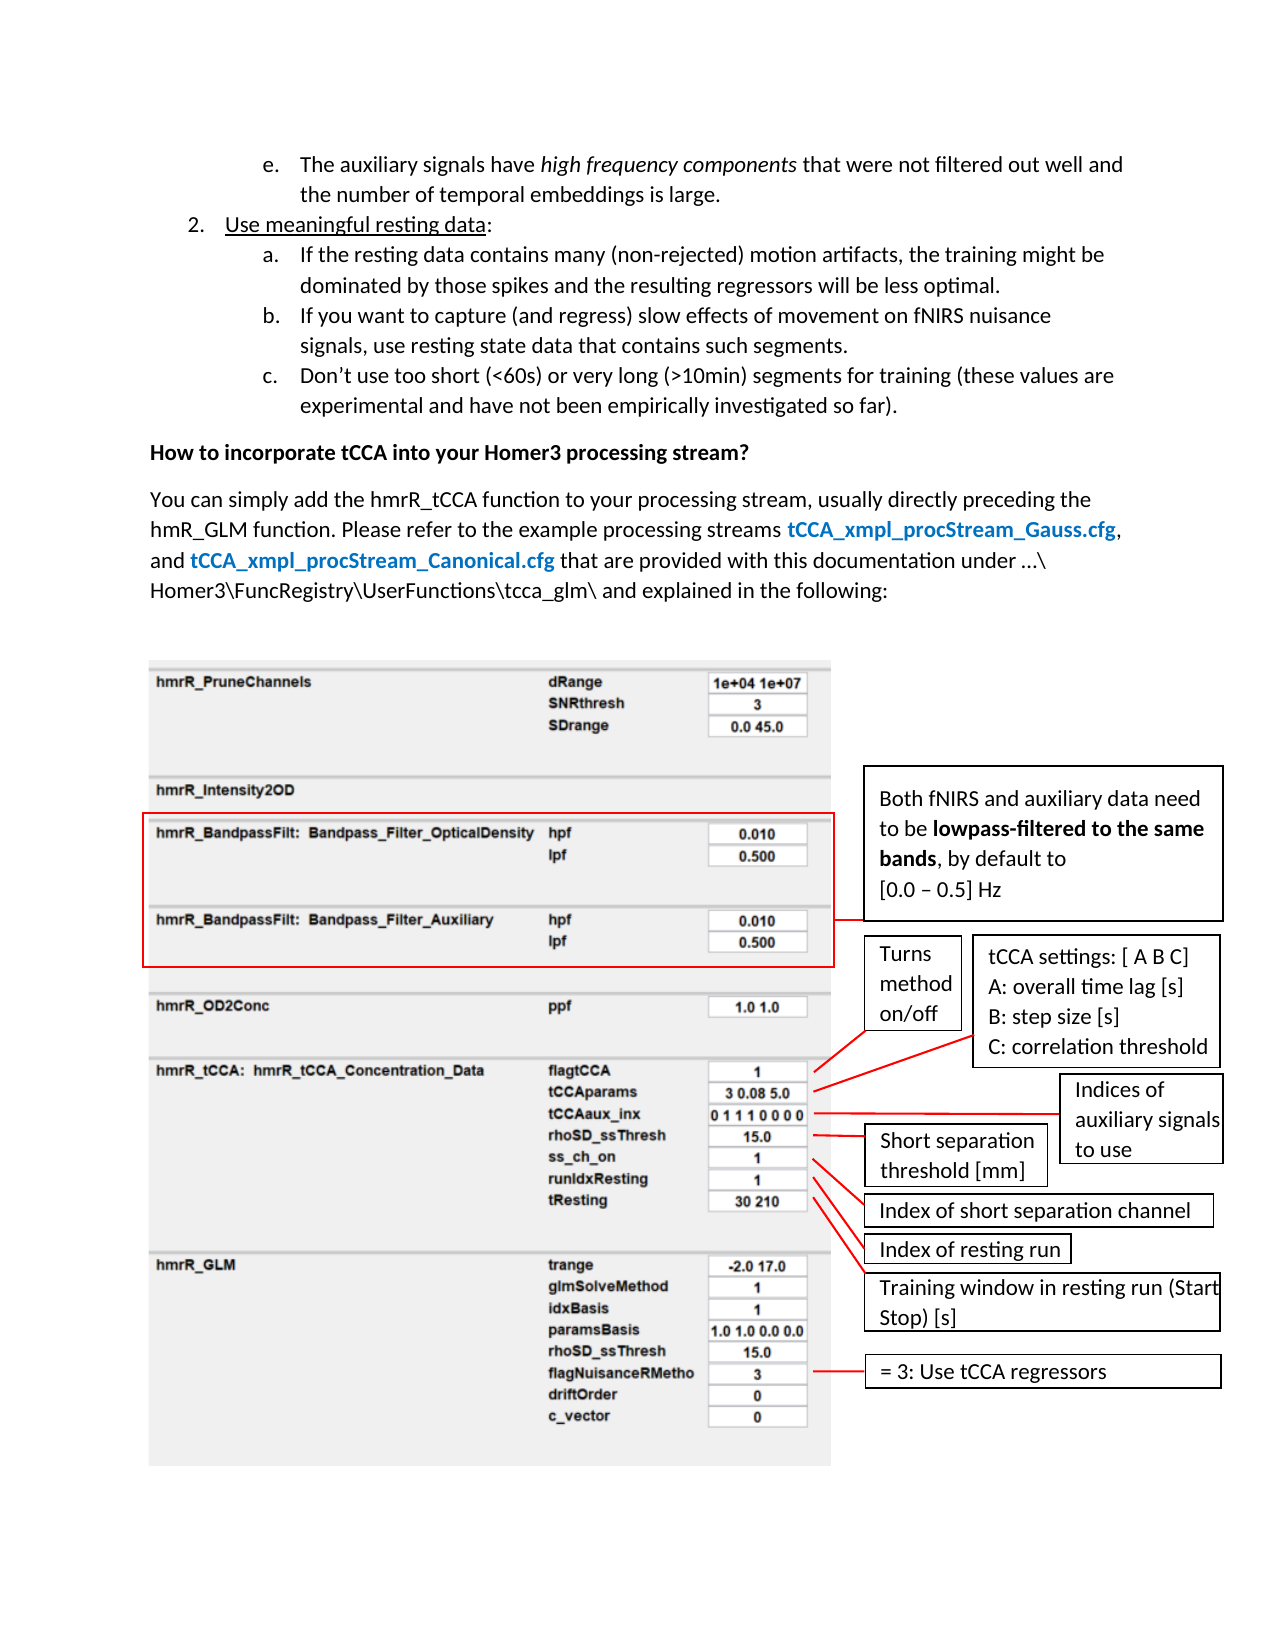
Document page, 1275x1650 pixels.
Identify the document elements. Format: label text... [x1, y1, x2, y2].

list If the resting data contains many (non-rejected) motion artifacts, the training might be dominated by those spikes and the resulting regressors will be less optimal. [262, 241, 1125, 299]
text How to incorporate tCCA into your Homer3 processing stream? [150, 438, 1125, 467]
list If you want to capture (and regress) slow effects of movement on fNIRS nuisance signals, use resting state data that contains such segments. [262, 301, 1125, 359]
list The auxiliary signals have high frequency components that were not filtered out well and the number of temporal embeddings is large. [262, 150, 1125, 208]
picture [148, 660, 831, 812]
picture [148, 968, 831, 1466]
list Use meaningful resting data: [187, 210, 1125, 238]
text You can simply add the hmrR_tCCA function to your processing stream, usually directly preceding the hmR_GLM function. Please refer to the example processing streams tCCA_xmpl_procStream_Gauss.cfg, and tCCA_xmpl_procStream_Canonical.cfg that are provided with this documentation under …\Homer3\FuncRegistry\UserFunctions\tcca_glm\ and explained in the following: [150, 485, 1125, 604]
list Don’t use too short (<60s) or very long (>10min) segments for training (these values are experimental and have not been empirically investigated so far). [262, 361, 1125, 420]
picture [148, 814, 831, 966]
